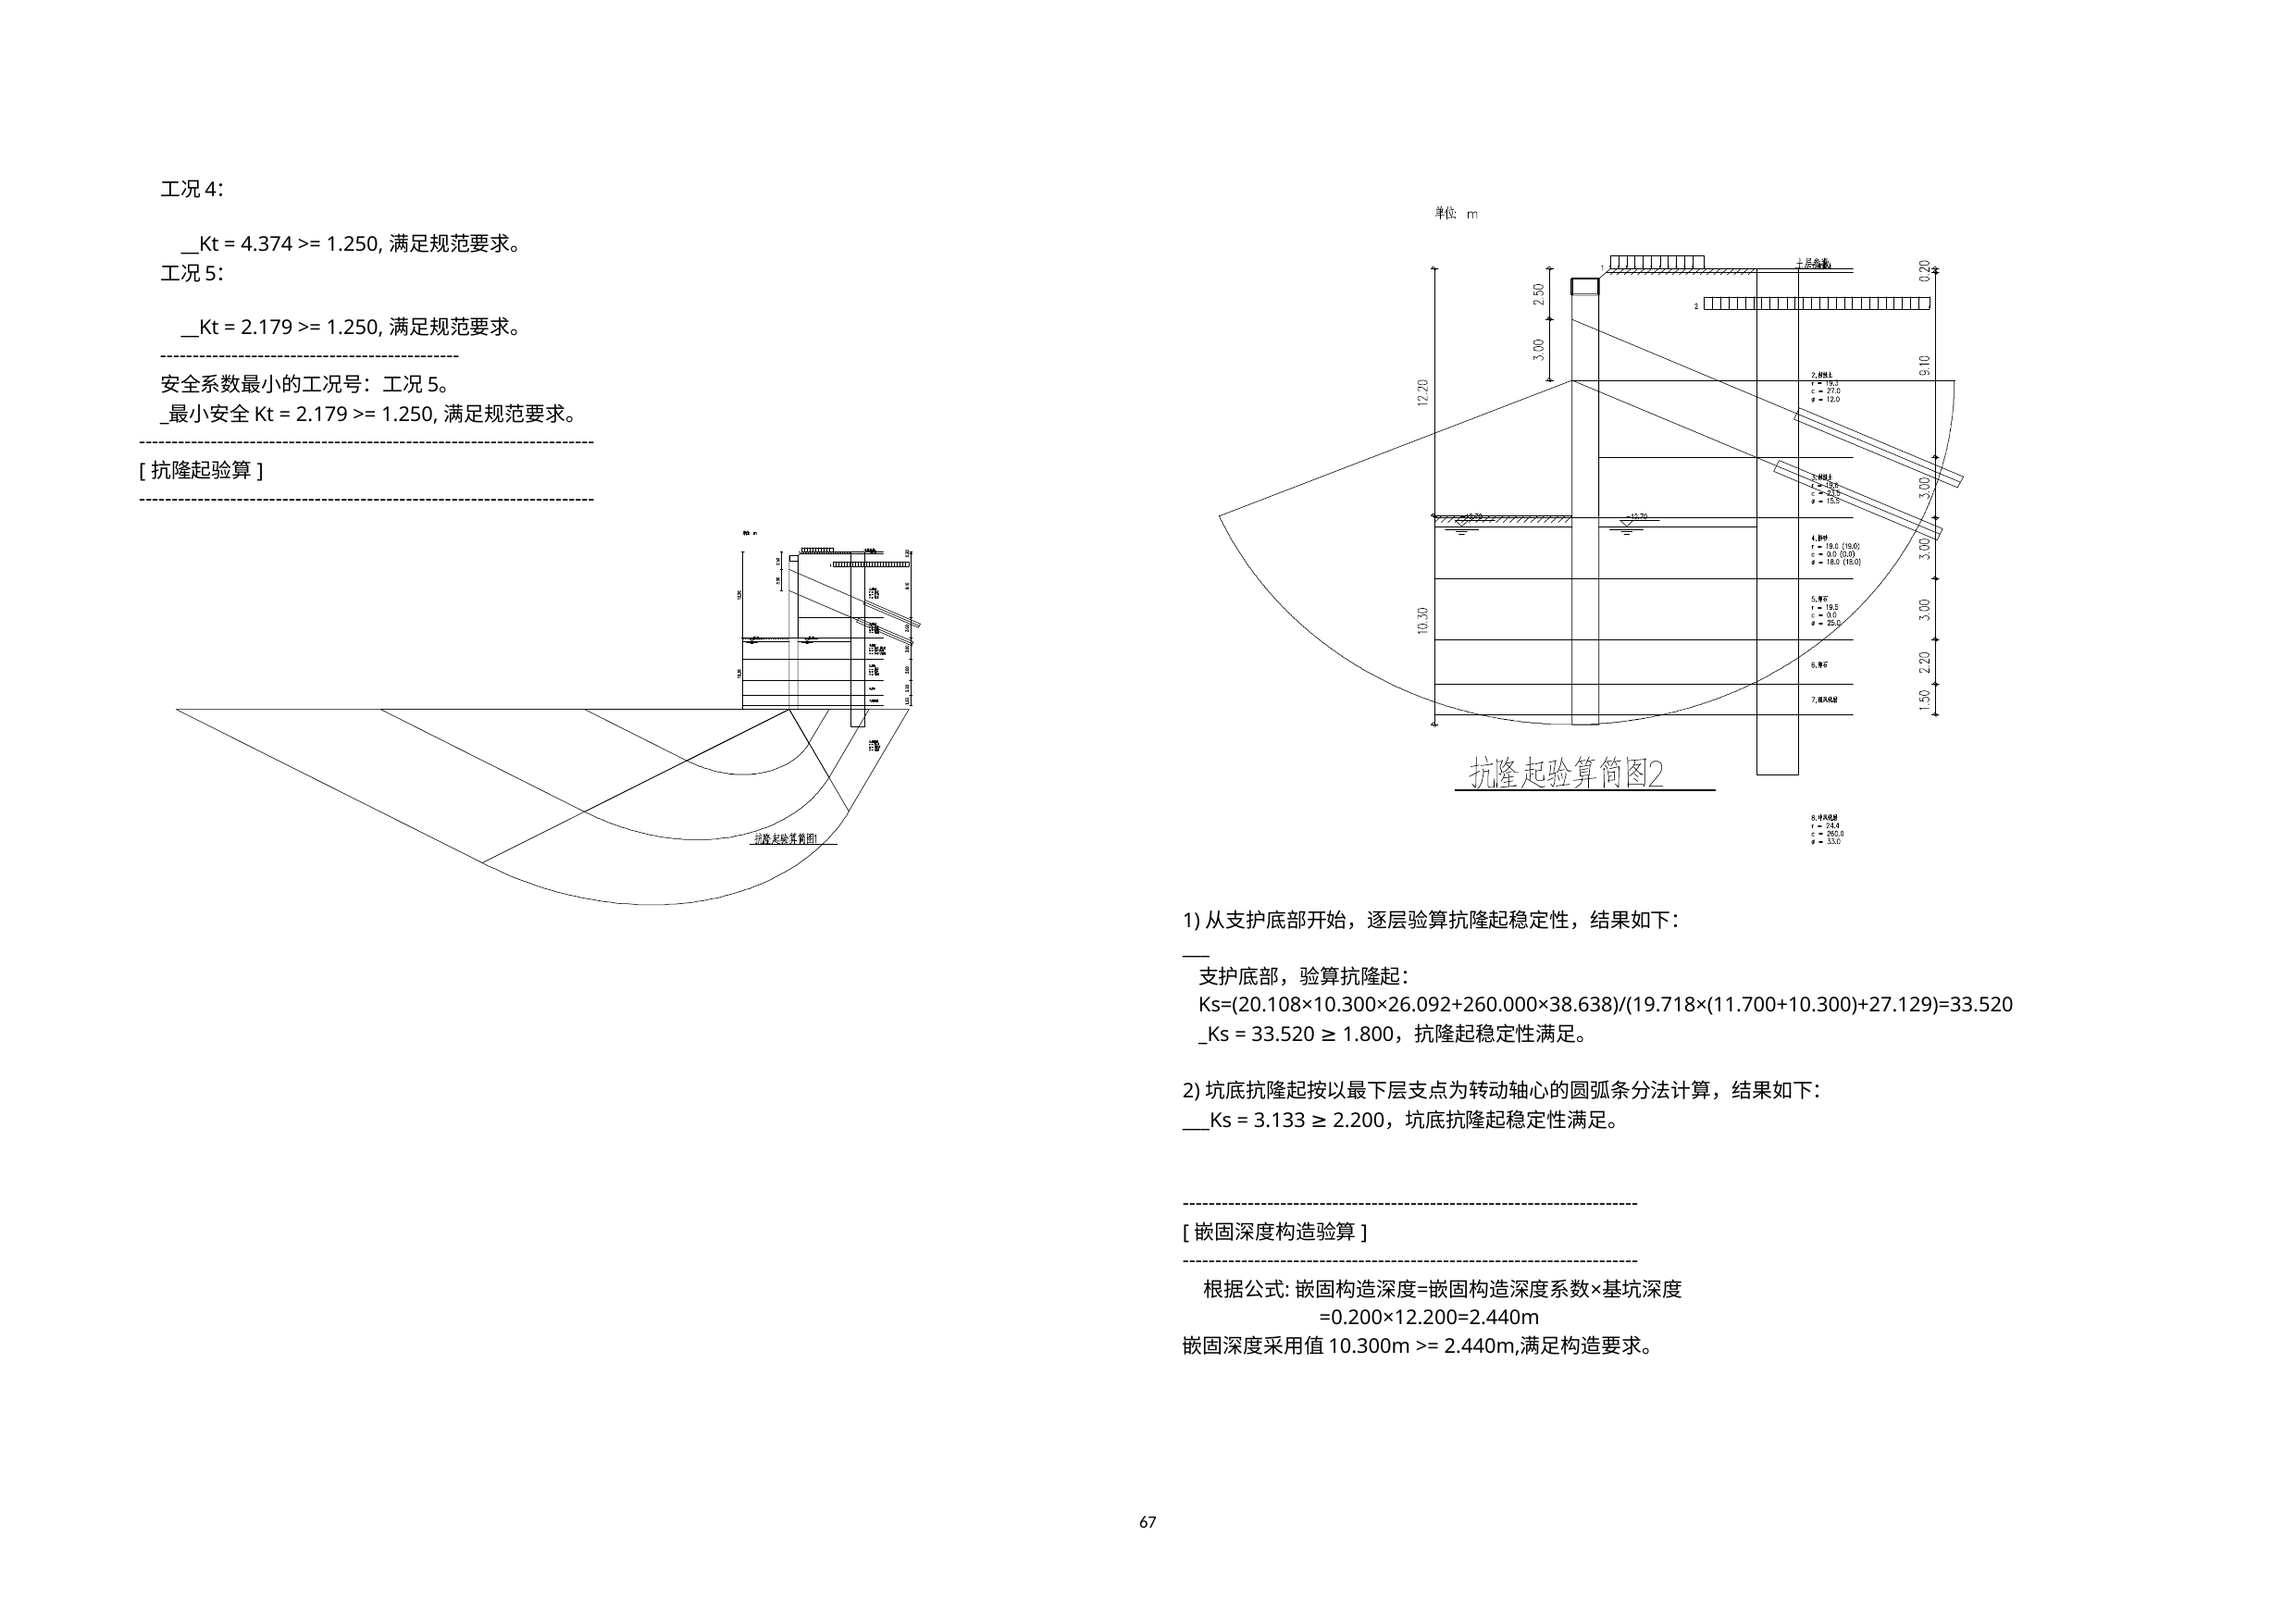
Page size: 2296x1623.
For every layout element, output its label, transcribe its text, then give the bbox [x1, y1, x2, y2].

text ---------------------------------------------- [139, 341, 1113, 368]
text 嵌固深度采用值10.300m >= 2.440m,满足构造要求。 [1183, 1330, 2156, 1359]
text ___ [1183, 933, 2156, 960]
text ---------------------------------------------------------------------- [1183, 1245, 2156, 1273]
text _最小安全Kt = 2.179 >= 1.250, 满足规范要求。 [139, 397, 1113, 427]
text _Ks = 33.520 ≥ 1.800，抗隆起稳定性满足。 [1183, 1018, 2156, 1047]
text 2) 坑底抗隆起按以最下层支点为转动轴心的圆弧条分法计算，结果如下： [1183, 1074, 2156, 1104]
text [ 嵌固深度构造验算 ] [1183, 1216, 2156, 1245]
text 工况4： [139, 173, 1113, 203]
text 安全系数最小的工况号：工况5。 [139, 368, 1113, 397]
text 1) 从支护底部开始，逐层验算抗隆起稳定性，结果如下： [1183, 904, 2156, 933]
text [ 抗隆起验算 ] [139, 454, 1113, 484]
text 支护底部，验算抗隆起： [1183, 960, 2156, 990]
text =0.200×12.200=2.440m [1183, 1302, 2156, 1330]
text Ks=(20.108×10.300×26.092+260.000×38.638)/(19.718×(11.700+10.300)+27.129)=33.520 [1183, 990, 2156, 1018]
text __Kt = 4.374 >= 1.250, 满足规范要求。 [139, 228, 1113, 257]
text 工况5： [139, 257, 1113, 286]
text ---------------------------------------------------------------------- [1183, 1188, 2156, 1216]
text ---------------------------------------------------------------------- [139, 427, 1113, 454]
text __Kt = 2.179 >= 1.250, 满足规范要求。 [139, 311, 1113, 341]
text ___Ks = 3.133 ≥ 2.200，坑底抗隆起稳定性满足。 [1183, 1104, 2156, 1134]
text ---------------------------------------------------------------------- [139, 484, 1113, 512]
text 根据公式: 嵌固构造深度=嵌固构造深度系数×基坑深度 [1183, 1273, 2156, 1302]
